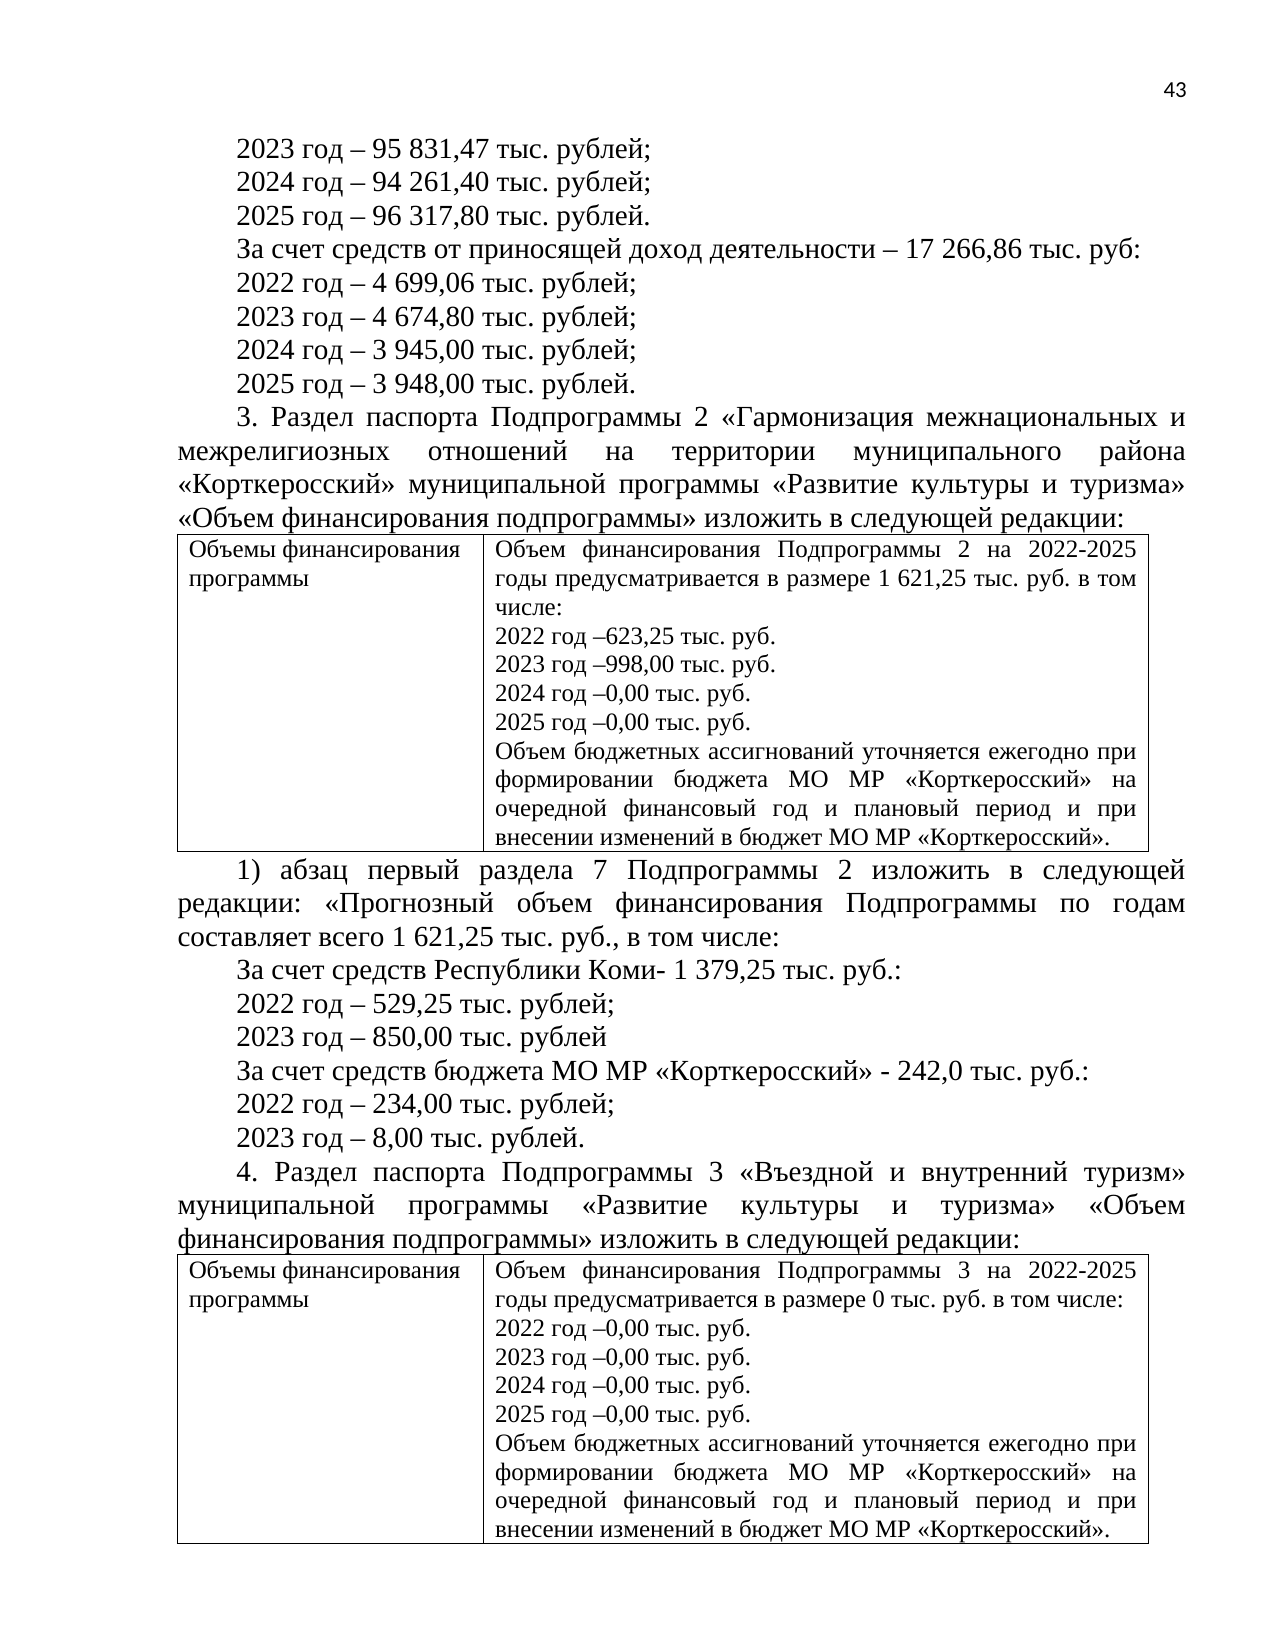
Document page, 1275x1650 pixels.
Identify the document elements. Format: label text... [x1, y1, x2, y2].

text 2022 год – 4 699,06 тыс. рублей; [177, 265, 1186, 299]
text 2023 год – 95 831,47 тыс. рублей; [177, 131, 1186, 164]
table_header Объемы финансирования программы [178, 535, 483, 851]
text 2025 год – 3 948,00 тыс. рублей. [177, 366, 1186, 399]
text 2024 год – 3 945,00 тыс. рублей; [177, 332, 1186, 366]
text За счет средств от приносящей доход деятельности – 17 266,86 тыс. руб: [177, 232, 1186, 265]
table_header Объемы финансирования программы [178, 1255, 483, 1543]
text 4. Раздел паспорта Подпрограммы 3 «Въездной и внутренний туризм» муниципальной программы «Развитие культуры и туризма» «Объем финансирования подпрограммы» изложить в следующей редакции: [177, 1154, 1186, 1254]
table_header Объем финансирования Подпрограммы 2 на 2022-2025 годы предусматривается в размере 1 621,25 тыс. руб. в том числе: 2022 год –623,25 тыс. руб. 2023 год –998,00 тыс. руб. 2024 год –0,00 тыс. руб. 2025 год –0,00 тыс. руб. Объем бюджетных ассигнований уточняется ежегодно при формировании бюджета МО МР «Корткеросский» на очередной финансовый год и плановый период и при внесении изменений в бюджет МО МР «Корткеросский». [484, 535, 1148, 851]
text 2023 год – 850,00 тыс. рублей [177, 1019, 1186, 1053]
text 2025 год – 96 317,80 тыс. рублей. [177, 198, 1186, 232]
text За счет средств Республики Коми- 1 379,25 тыс. руб.: [177, 952, 1186, 986]
text 1) абзац первый раздела 7 Подпрограммы 2 изложить в следующей редакции: «Прогнозный объем финансирования Подпрограммы по годам составляет всего 1 621,25 тыс. руб., в том числе: [177, 852, 1186, 952]
text 2024 год – 94 261,40 тыс. рублей; [177, 164, 1186, 198]
text 2023 год – 8,00 тыс. рублей. [177, 1120, 1186, 1154]
text За счет средств бюджета МО МР «Корткеросский» - 242,0 тыс. руб.: [177, 1053, 1186, 1087]
text 2022 год – 234,00 тыс. рублей; [177, 1087, 1186, 1120]
text 2022 год – 529,25 тыс. рублей; [177, 986, 1186, 1019]
text 2023 год – 4 674,80 тыс. рублей; [177, 299, 1186, 332]
text 3. Раздел паспорта Подпрограммы 2 «Гармонизация межнациональных и межрелигиозных отношений на территории муниципального района «Корткеросский» муниципальной программы «Развитие культуры и туризма» «Объем финансирования подпрограммы» изложить в следующей редакции: [177, 399, 1186, 533]
table_header Объем финансирования Подпрограммы 3 на 2022-2025 годы предусматривается в размере 0 тыс. руб. в том числе: 2022 год –0,00 тыс. руб. 2023 год –0,00 тыс. руб. 2024 год –0,00 тыс. руб. 2025 год –0,00 тыс. руб. Объем бюджетных ассигнований уточняется ежегодно при формировании бюджета МО МР «Корткеросский» на очередной финансовый год и плановый период и при внесении изменений в бюджет МО МР «Корткеросский». [484, 1255, 1148, 1543]
